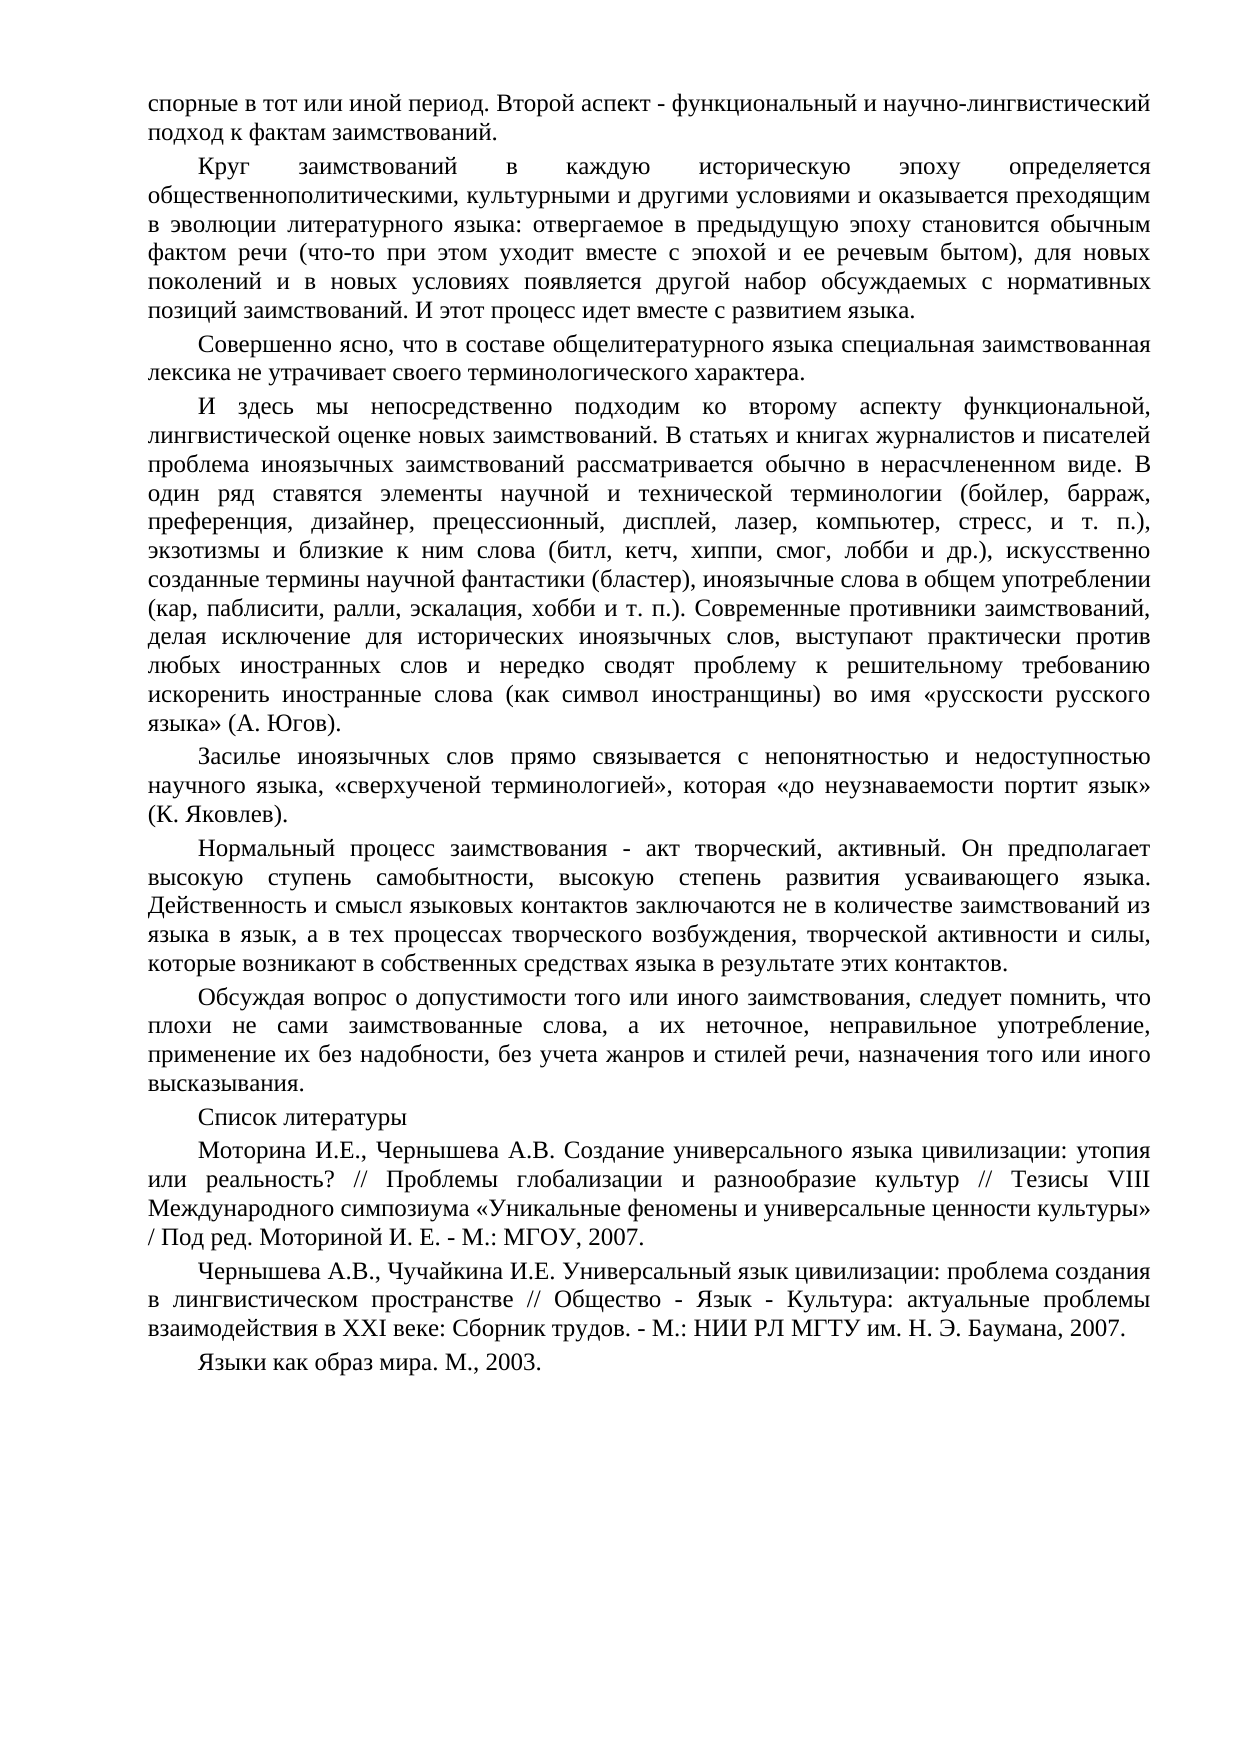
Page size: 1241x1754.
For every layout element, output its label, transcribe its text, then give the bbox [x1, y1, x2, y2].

text Список литературы [148, 1102, 1152, 1131]
text Чернышева А.В., Чучайкина И.Е. Универсальный язык цивилизации: проблема создания в лингвистическом пространстве // Общество - Язык - Культура: актуальные проблемы взаимодействия в XXI веке: Сборник трудов. - М.: НИИ РЛ МГТУ им. Н. Э. Баумана, 2007. [148, 1256, 1152, 1342]
text Обсуждая вопрос о допустимости того или иного заимствования, следует помнить, что плохи не сами заимствованные слова, а их неточное, неправильное употребление, применение их без надобности, без учета жанров и стилей речи, назначения того или иного высказывания. [148, 982, 1152, 1097]
text Совершенно ясно, что в составе общелитературного языка специальная заимствованная лексика не утрачивает своего терминологического характера. [148, 329, 1152, 386]
text Засилье иноязычных слов прямо связывается с непонятностью и недоступностью научного языка, «сверхученой терминологией», которая «до неузнаваемости портит язык» (К. Яковлев). [148, 741, 1152, 828]
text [148, 88, 1152, 146]
text Нормальный процесс заимствования - акт творческий, активный. Он предполагает высокую ступень самобытности, высокую степень развития усваивающего языка. Действенность и смысл языковых контактов заключаются не в количестве заимствований из языка в язык, а в тех процессах творческого возбуждения, творческой активности и силы, которые возникают в собственных средствах языка в результате этих контактов. [148, 833, 1152, 977]
text Языки как образ мира. М., 2003. [148, 1347, 1152, 1376]
text Круг заимствований в каждую историческую эпоху определяется общественнополитическими, культурными и другими условиями и оказывается преходящим в эволюции литературного языка: отвергаемое в предыдущую эпоху становится обычным фактом речи (что-то при этом уходит вместе с эпохой и ее речевым бытом), для новых поколений и в новых условиях появляется другой набор обсуждаемых с нормативных позиций заимствований. И этот процесс идет вместе с развитием языка. [148, 151, 1152, 324]
text И здесь мы непосредственно подходим ко второму аспекту функциональной, лингвистической оценке новых заимствований. В статьях и книгах журналистов и писателей проблема иноязычных заимствований рассматривается обычно в нерасчлененном виде. В один ряд ставятся элементы научной и технической терминологии (бойлер, барраж, преференция, дизайнер, прецессионный, дисплей, лазер, компьютер, стресс, и т. п.), экзотизмы и близкие к ним слова (битл, кетч, хиппи, смог, лобби и др.), искусственно созданные термины научной фантастики (бластер), иноязычные слова в общем употреблении (кар, паблисити, ралли, эскалация, хобби и т. п.). Современные противники заимствований, делая исключение для исторических иноязычных слов, выступают практически против любых иностранных слов и нередко сводят проблему к решительному требованию искоренить иностранные слова (как символ иностранщины) во имя «русскости русского языка» (А. Югов). [148, 391, 1152, 736]
text Моторина И.Е., Чернышева А.В. Создание универсального языка цивилизации: утопия или реальность? // Проблемы глобализации и разнообразие культур // Тезисы VIII Международного симпозиума «Уникальные феномены и универсальные ценности культуры» / Под ред. Моториной И. Е. - М.: МГОУ, 2007. [148, 1136, 1152, 1251]
